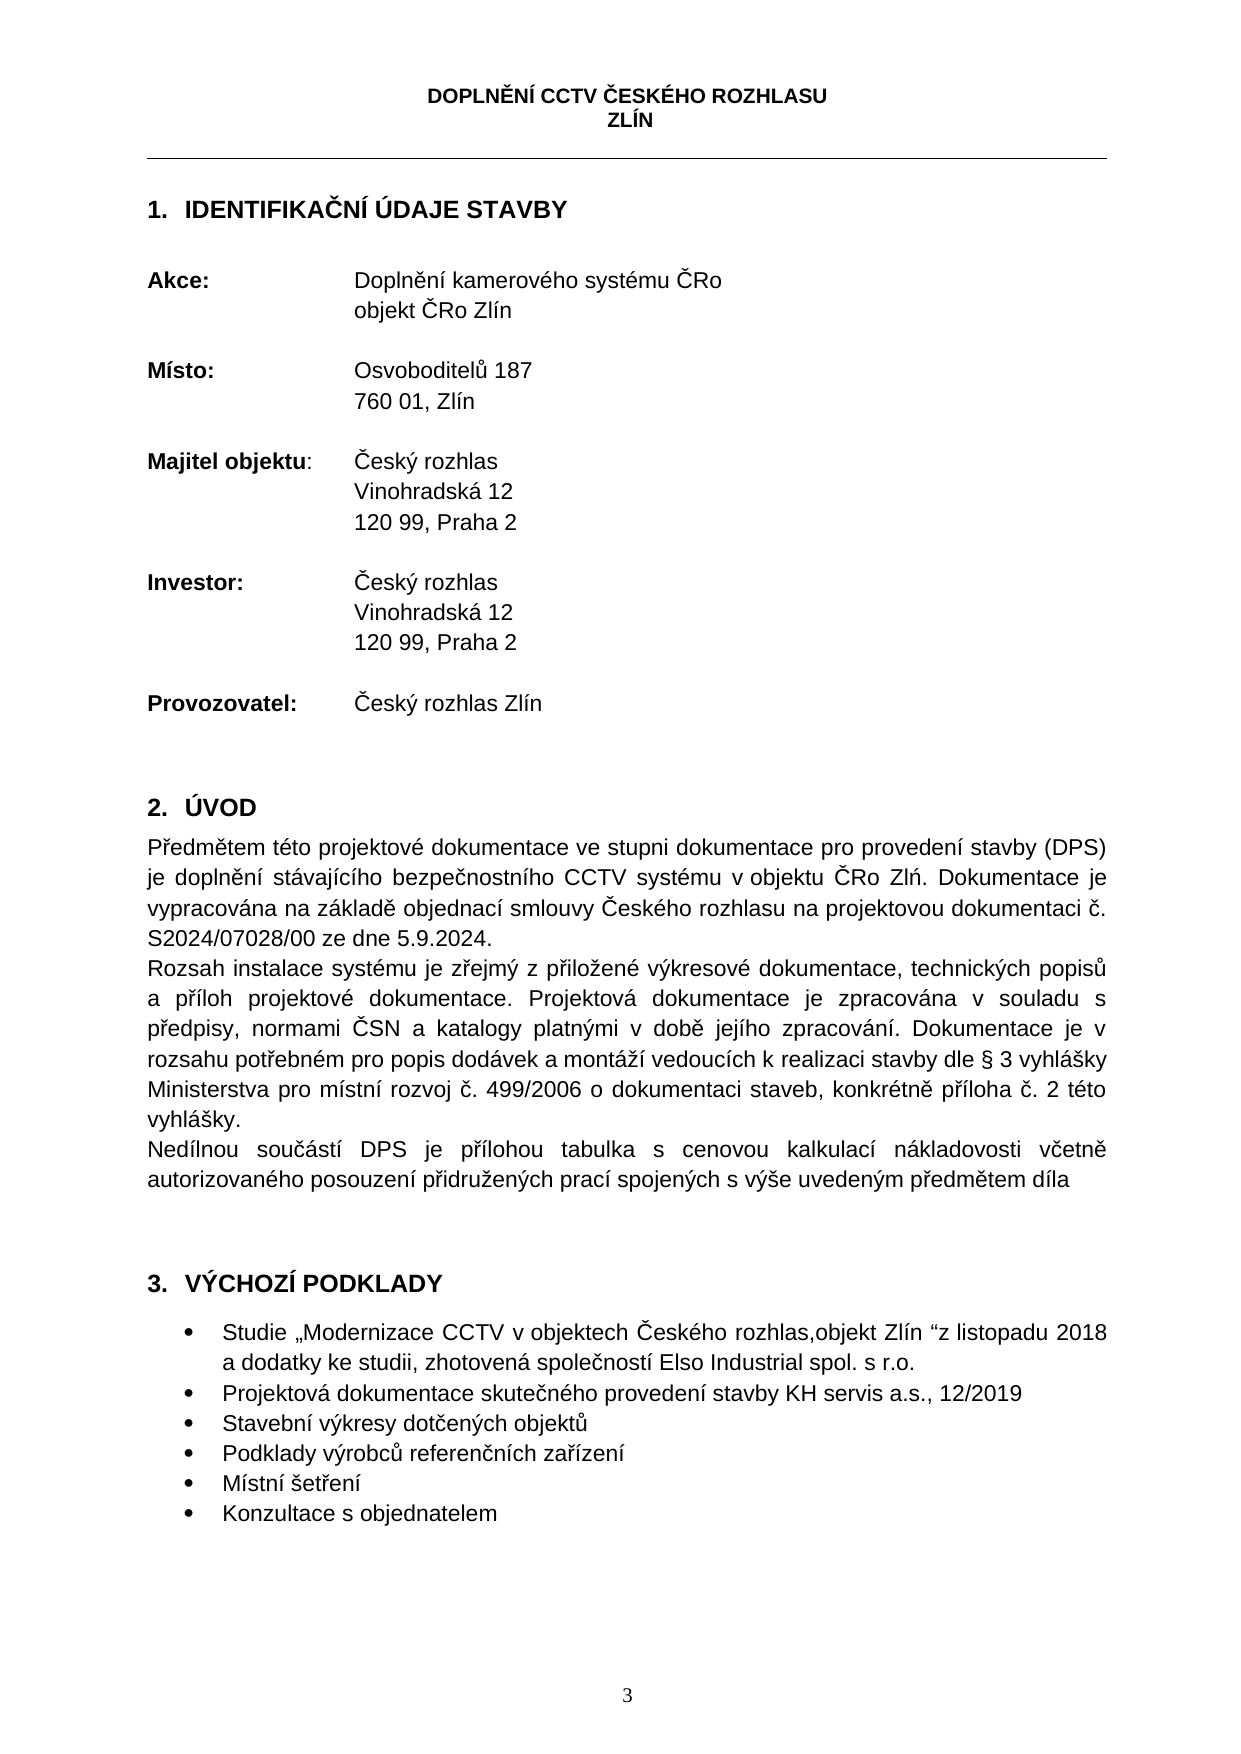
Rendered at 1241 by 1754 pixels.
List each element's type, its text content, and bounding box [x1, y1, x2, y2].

subtitle VÝCHOZÍ PODKLADY [147, 1269, 1107, 1298]
text Místo: Osvoboditelů 187 [147, 357, 1107, 384]
text objekt ČRo Zlín [147, 297, 1107, 323]
list Stavební výkresy dotčených objektů [184, 1410, 1107, 1436]
text 760 01, Zlín [147, 388, 1107, 414]
text Vinohradská 12 [147, 478, 1107, 504]
list Konzultace s objednatelem [184, 1500, 1107, 1527]
text Akce: Doplnění kamerového systému ČRo [147, 267, 1107, 293]
text Majitel objektu: Český rozhlas [147, 448, 1107, 474]
text Rozsah instalace systému je zřejmý z přiložené výkresové dokumentace, technických popisů a příloh projektové dokumentace. Projektová dokumentace je zpracována v souladu s předpisy, normami ČSN a katalogy platnými v době jejího zpracování. Dokumentace je v rozsahu potřebném pro popis dodávek a montáží vedoucích k realizaci stavby dle § 3 vyhlášky Ministerstva pro místní rozvoj č. 499/2006 o dokumentaci staveb, konkrétně příloha č. 2 této vyhlášky. [147, 955, 1107, 1132]
list Studie „Modernizace CCTV v objektech Českého rozhlas,objekt Zlín “z listopadu 2018 a dodatky ke studii, zhotovená společností Elso Industrial spol. s r.o. [184, 1319, 1107, 1376]
text Vinohradská 12 [147, 599, 1107, 625]
subtitle IDENTIFIKAČNÍ ÚDAJE STAVBY [147, 195, 1107, 224]
list Podklady výrobců referenčních zařízení [184, 1440, 1107, 1466]
text Provozovatel: Český rozhlas Zlín [147, 690, 1107, 716]
text Předmětem této projektové dokumentace ve stupni dokumentace pro provedení stavby (DPS) je doplnění stávajícího bezpečnostního CCTV systému v objektu ČRo Zlń. Dokumentace je vypracována na základě objednací smlouvy Českého rozhlasu na projektovou dokumentaci č. S2024/07028/00 ze dne 5.9.2024. [147, 834, 1107, 951]
text 120 99, Praha 2 [147, 629, 1107, 656]
list Projektová dokumentace skutečného provedení stavby KH servis a.s., 12/2019 [184, 1379, 1107, 1406]
list Místní šetření [184, 1470, 1107, 1496]
subtitle ÚVOD [147, 793, 1107, 822]
text Nedílnou součástí DPS je přílohou tabulka s cenovou kalkulací nákladovosti včetně autorizovaného posouzení přidružených prací spojených s výše uvedeným předmětem díla [147, 1136, 1107, 1193]
text Investor: Český rozhlas [147, 569, 1107, 595]
text 120 99, Praha 2 [147, 508, 1107, 535]
